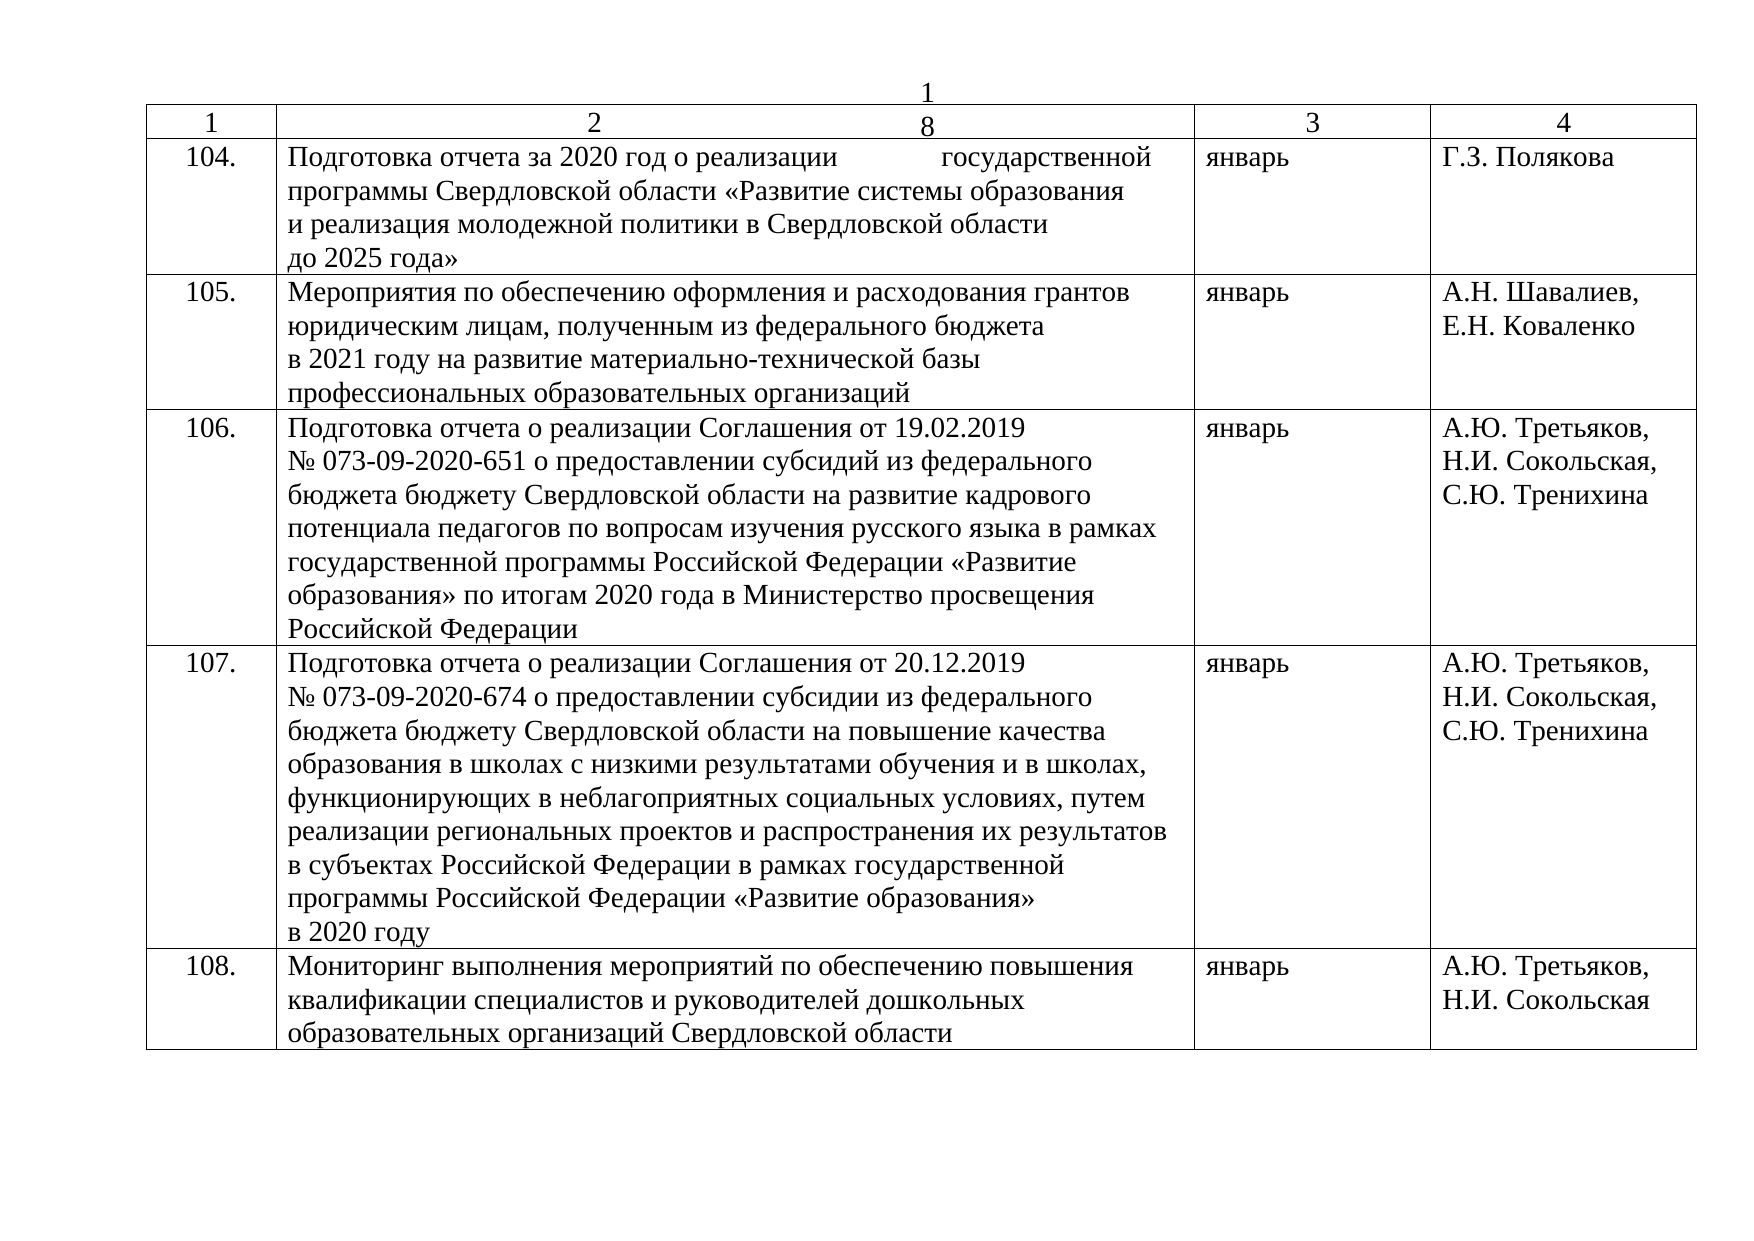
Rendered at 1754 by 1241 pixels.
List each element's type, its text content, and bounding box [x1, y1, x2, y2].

table_cell А.Ю. Третьяков, Н.И. Сокольская, С.Ю. Тренихина [1431, 410, 1696, 644]
table_header 2 [277, 105, 1194, 138]
table_header 3 [1195, 105, 1430, 138]
table_cell январь [1195, 410, 1430, 644]
table_cell [147, 646, 276, 947]
table_cell Мероприятия по обеспечению оформления и расходования грантов юридическим лицам, полученным из федерального бюджета в 2021 году на развитие материально-технической базы профессиональных образовательных организаций [277, 275, 1194, 409]
table_cell [147, 139, 276, 273]
table_cell [147, 410, 276, 644]
table_cell январь [1195, 646, 1430, 947]
table_cell Подготовка отчета о реализации Соглашения от 20.12.2019 № 073-09-2020-674 о предоставлении субсидии из федерального бюджета бюджету Свердловской области на повышение качества образования в школах с низкими результатами обучения и в школах, функционирующих в неблагоприятных социальных условиях, путем реализации региональных проектов и распространения их результатов в субъектах Российской Федерации в рамках государственной программы Российской Федерации «Развитие образования» в 2020 году [277, 646, 1194, 947]
table_header 1 [147, 105, 276, 138]
table_cell А.Ю. Третьяков, Н.И. Сокольская [1431, 949, 1696, 1049]
table_cell А.Н. Шавалиев, Е.Н. Коваленко [1431, 275, 1696, 409]
table_cell [147, 949, 276, 1049]
table_cell А.Ю. Третьяков, Н.И. Сокольская, С.Ю. Тренихина [1431, 646, 1696, 947]
table_cell Подготовка отчета за 2020 год о реализации государственной программы Свердловской области «Развитие системы образования и реализация молодежной политики в Свердловской области до 2025 года» [277, 139, 1194, 273]
table_cell январь [1195, 949, 1430, 1049]
table_cell Подготовка отчета о реализации Соглашения от 19.02.2019 № 073-09-2020-651 о предоставлении субсидий из федерального бюджета бюджету Свердловской области на развитие кадрового потенциала педагогов по вопросам изучения русского языка в рамках государственной программы Российской Федерации «Развитие образования» по итогам 2020 года в Министерство просвещения Российской Федерации [277, 410, 1194, 644]
table_header 4 [1431, 105, 1696, 138]
table_cell январь [1195, 275, 1430, 409]
table_cell Г.З. Полякова [1431, 139, 1696, 273]
table_cell [147, 275, 276, 409]
table_cell Мониторинг выполнения мероприятий по обеспечению повышения квалификации специалистов и руководителей дошкольных образовательных организаций Свердловской области [277, 949, 1194, 1049]
table_cell январь [1195, 139, 1430, 273]
